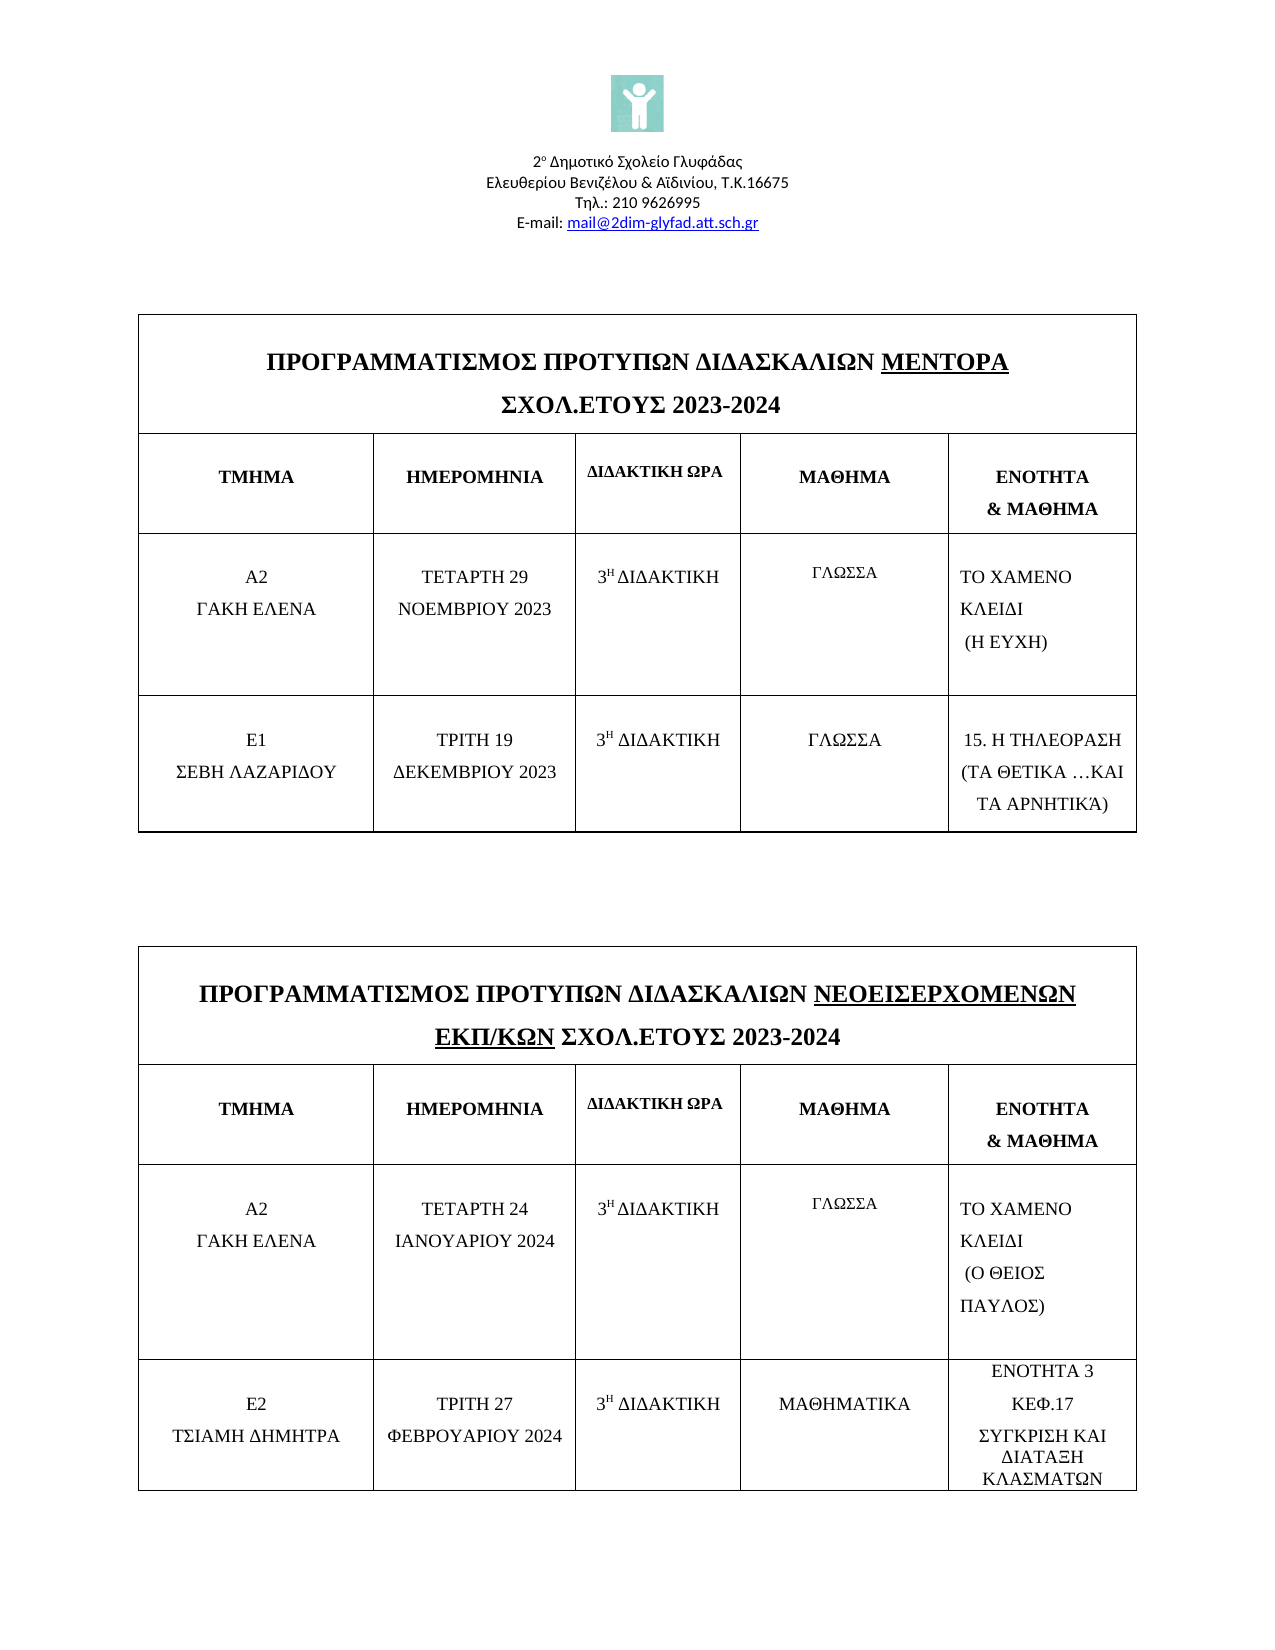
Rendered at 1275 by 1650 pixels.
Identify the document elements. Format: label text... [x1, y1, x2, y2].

table_cell ΕΝΟΤΗΤΑ & ΜΑΘΗΜΑ [949, 434, 1136, 533]
table_cell ΤΜΗΜΑ [139, 434, 373, 533]
table_cell ΤΟ ΧΑΜΕΝΟ ΚΛΕΙΔΙ (Η ΕΥΧΗ) [949, 534, 1136, 695]
table_cell ΤΕΤΑΡΤΗ 24 ΙΑΝΟΥΑΡΙΟΥ 2024 [374, 1165, 575, 1359]
table_cell Α2 ΓΑΚΗ ΕΛΕΝΑ [139, 1165, 373, 1359]
table_header ΠΡΟΓΡΑΜΜΑΤΙΣΜΟΣ ΠΡΟΤΥΠΩΝ ΔΙΔΑΣΚΑΛΙΩΝ ΝΕΟΕΙΣΕΡΧΟΜΕΝΩΝ ΕΚΠ/ΚΩΝ ΣΧΟΛ.ΕΤΟΥΣ 2023-2024 [139, 947, 1136, 1064]
table_cell ΜΑΘΗΜΑ [741, 434, 948, 533]
table_cell ΤΡΙΤΗ 27 ΦΕΒΡΟΥΑΡΙΟΥ 2024 [374, 1360, 575, 1489]
table_cell ΗΜΕΡΟΜΗΝΙΑ [374, 1065, 575, 1164]
table_cell ΓΛΩΣΣΑ [741, 696, 948, 831]
table_cell ΤΕΤΑΡΤΗ 29 ΝΟΕΜΒΡΙΟΥ 2023 [374, 534, 575, 695]
table_cell ΔΙΔΑΚΤΙΚΗ ΩΡΑ [576, 1065, 740, 1164]
table_cell ΕΝΟΤΗΤΑ & ΜΑΘΗΜΑ [949, 1065, 1136, 1164]
table_cell Ε2 ΤΣΙΑΜΗ ΔΗΜΗΤΡΑ [139, 1360, 373, 1489]
table_cell ΤΜΗΜΑ [139, 1065, 373, 1164]
table_cell ΓΛΩΣΣΑ [741, 1165, 948, 1359]
table_header ΠΡΟΓΡΑΜΜΑΤΙΣΜΟΣ ΠΡΟΤΥΠΩΝ ΔΙΔΑΣΚΑΛΙΩΝ ΜΕΝΤΟΡΑ ΣΧΟΛ.ΕΤΟΥΣ 2023-2024 [139, 315, 1136, 432]
table_cell ΜΑΘΗΜΑ [741, 1065, 948, 1164]
table_cell ΔΙΔΑΚΤΙΚΗ ΩΡΑ [576, 434, 740, 533]
table_cell ΤΡΙΤΗ 19 ΔΕΚΕΜΒΡΙΟΥ 2023 [374, 696, 575, 831]
table_cell Ε1 ΣΕΒΗ ΛΑΖΑΡΙΔΟΥ [139, 696, 373, 831]
table_cell ΕΝΟΤΗΤΑ 3 ΚΕΦ.17 ΣΥΓΚΡΙΣΗ ΚΑΙ ΔΙΑΤΑΞΗ ΚΛΑΣΜΑΤΩΝ [949, 1360, 1136, 1489]
table_cell ΜΑΘΗΜΑΤΙΚΑ [741, 1360, 948, 1489]
table_cell 3Η ΔΙΔΑΚΤΙΚΗ [576, 696, 740, 831]
table_cell 3Η ΔΙΔΑΚΤΙΚΗ [576, 534, 740, 695]
picture [611, 75, 664, 132]
table_cell ΓΛΩΣΣΑ [741, 534, 948, 695]
table_cell 3Η ΔΙΔΑΚΤΙΚΗ [576, 1165, 740, 1359]
table_cell 3Η ΔΙΔΑΚΤΙΚΗ [576, 1360, 740, 1489]
table_cell 15. Η ΤΗΛΕΟΡΑΣΗ (ΤΑ ΘΕΤΙΚΑ …ΚΑΙ ΤΑ ΑΡΝΗΤΙΚΆ) [949, 696, 1136, 831]
table_cell ΤΟ ΧΑΜΕΝΟ ΚΛΕΙΔΙ (Ο ΘΕΙΟΣ ΠΑΥΛΟΣ) [949, 1165, 1136, 1359]
table_cell Α2 ΓΑΚΗ ΕΛΕΝΑ [139, 534, 373, 695]
table_cell ΗΜΕΡΟΜΗΝΙΑ [374, 434, 575, 533]
